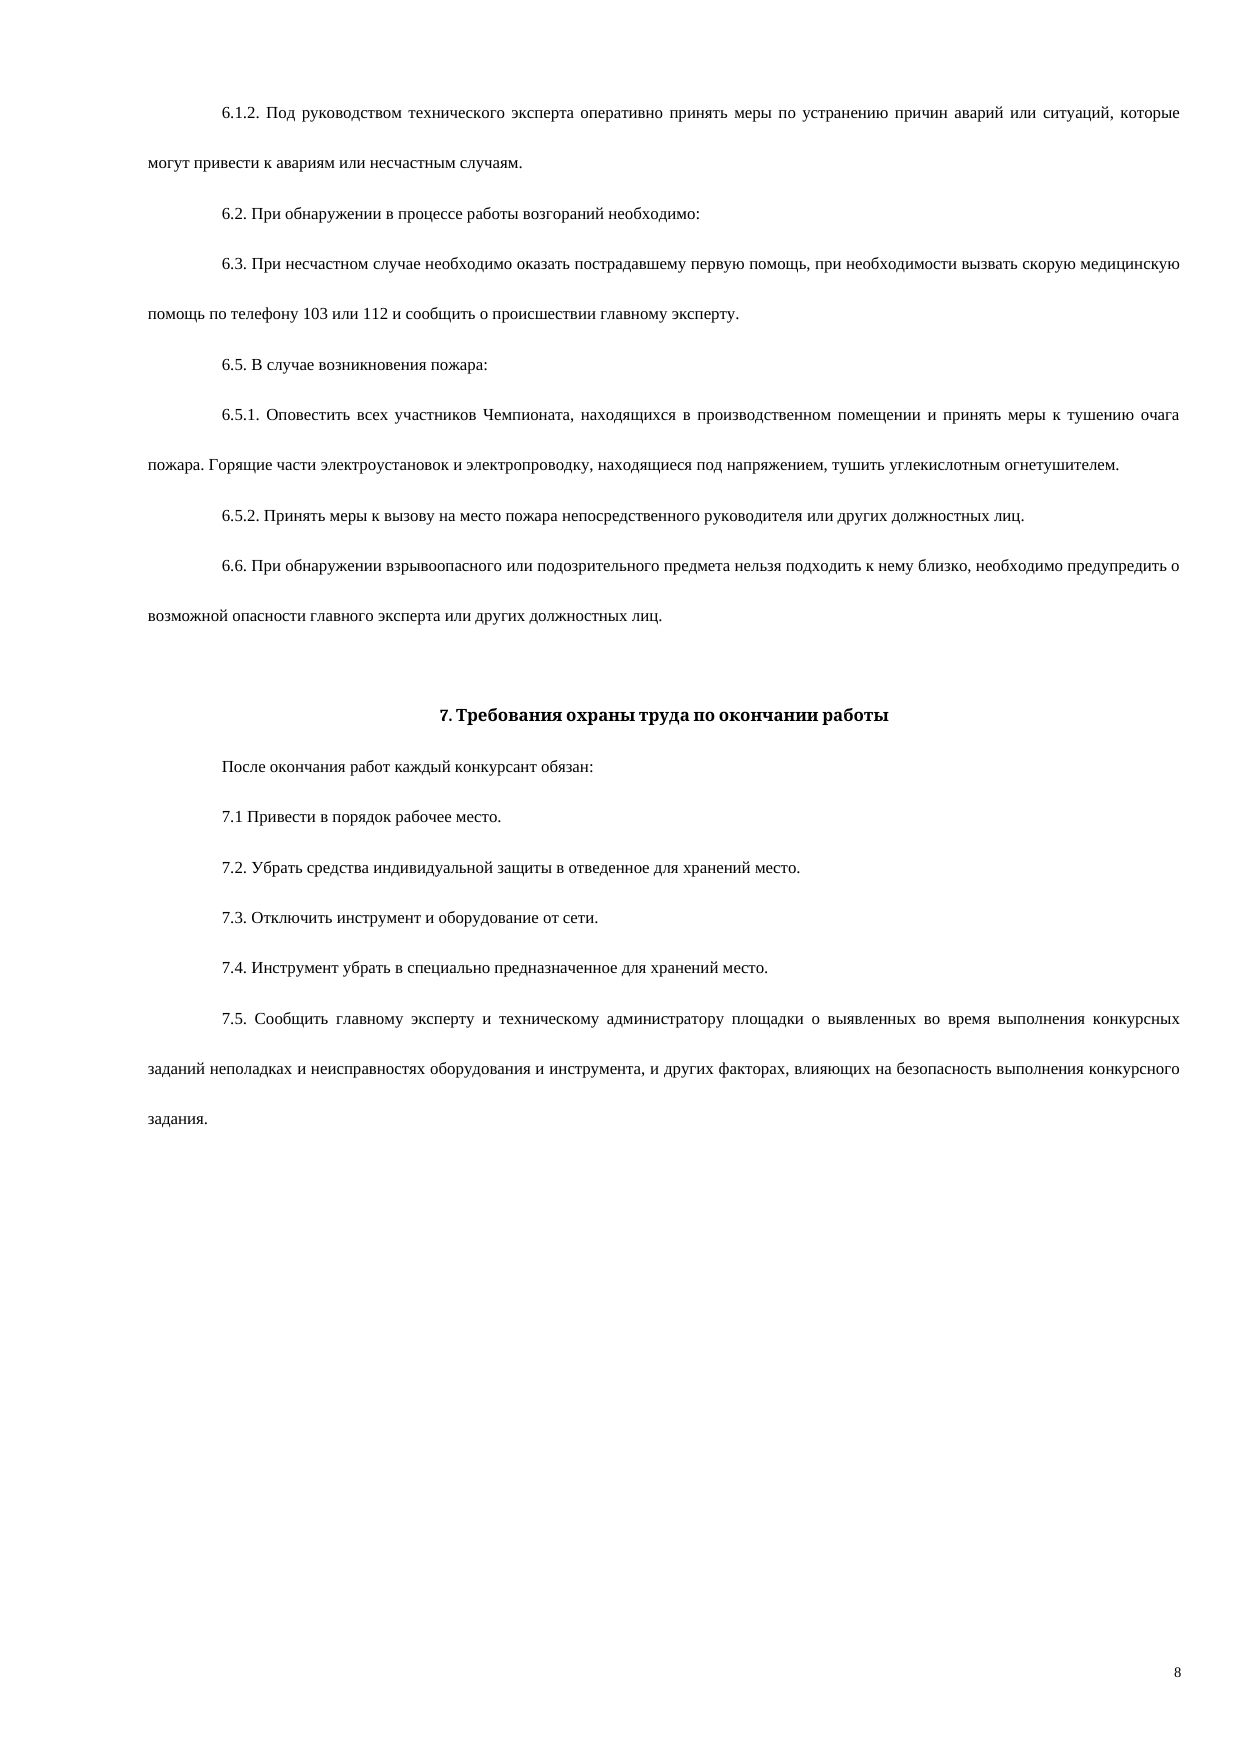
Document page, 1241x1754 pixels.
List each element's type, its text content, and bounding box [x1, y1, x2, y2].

text 7.3. Отключить инструмент и оборудование от сети. [148, 894, 1181, 927]
text 7.4. Инструмент убрать в специально предназначенное для хранений место. [148, 944, 1181, 977]
text 6.2. При обнаружении в процессе работы возгораний необходимо: [148, 189, 1181, 223]
text 6.3. При несчастном случае необходимо оказать пострадавшему первую помощь, при необходимости вызвать скорую медицинскую помощь по телефону 103 или 112 и сообщить о происшествии главному эксперту. [148, 239, 1181, 323]
text 7.1 Привести в порядок рабочее место. [148, 793, 1181, 827]
text 6.1.2. Под руководством технического эксперта оперативно принять меры по устранению причин аварий или ситуаций, которые могут привести к авариям или несчастным случаям. [148, 89, 1181, 172]
text 6.5.2. Принять меры к вызову на место пожара непосредственного руководителя или других должностных лиц. [148, 491, 1181, 525]
text 7.5. Сообщить главному эксперту и техническому администратору площадки о выявленных во время выполнения конкурсных заданий неполадках и неисправностях оборудования и инструмента, и других факторах, влияющих на безопасность выполнения конкурсного задания. [148, 994, 1181, 1128]
text 7. Требования охраны труда по окончании работы [148, 692, 1181, 726]
text 6.5. В случае возникновения пожара: [148, 340, 1181, 374]
text 6.6. При обнаружении взрывоопасного или подозрительного предмета нельзя подходить к нему близко, необходимо предупредить о возможной опасности главного эксперта или других должностных лиц. [148, 541, 1181, 625]
text После окончания работ каждый конкурсант обязан: [148, 743, 1181, 776]
text 6.5.1. Оповестить всех участников Чемпионата, находящихся в производственном помещении и принять меры к тушению очага пожара. Горящие части электроустановок и электропроводку, находящиеся под напряжением, тушить углекислотным огнетушителем. [148, 391, 1181, 474]
text 7.2. Убрать средства индивидуальной защиты в отведенное для хранений место. [148, 843, 1181, 877]
